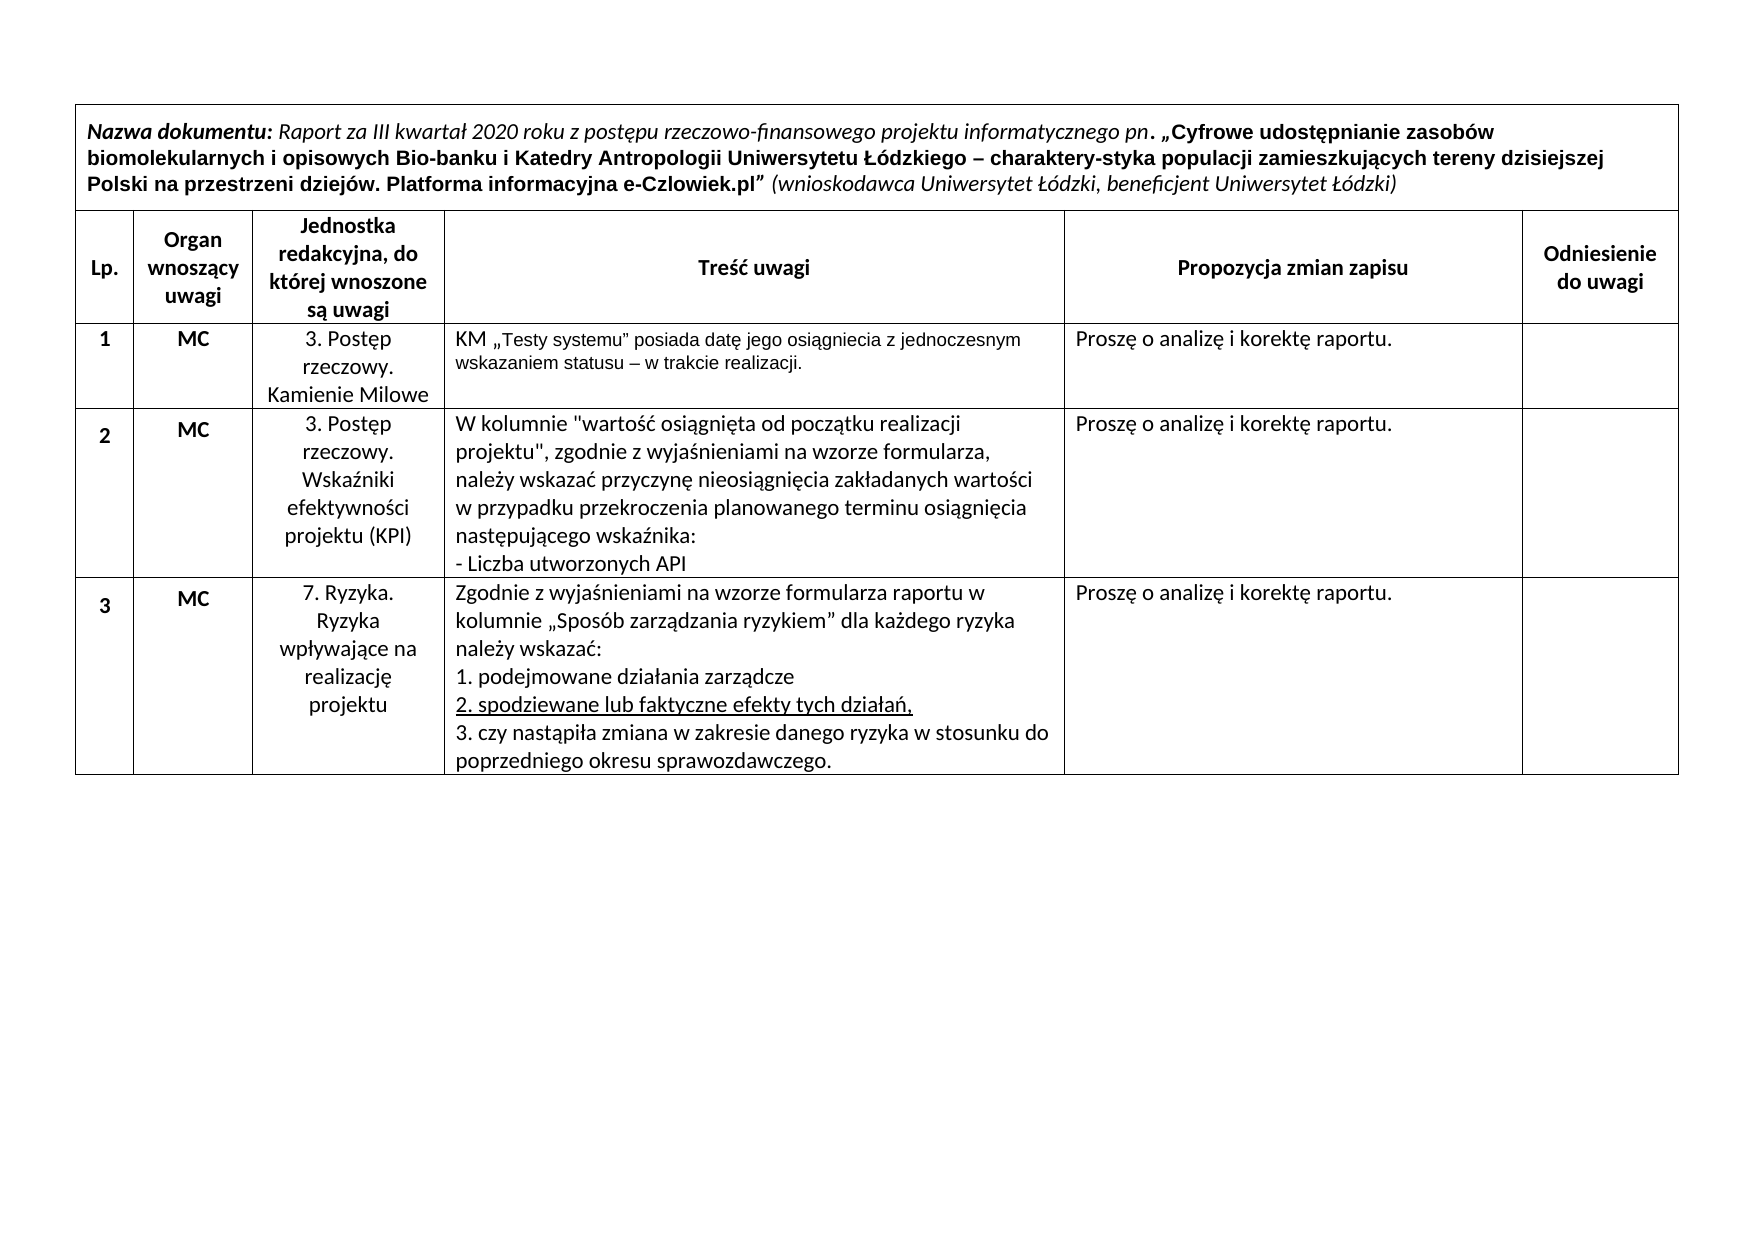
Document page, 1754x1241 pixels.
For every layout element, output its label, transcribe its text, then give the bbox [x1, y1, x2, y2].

table_cell Jednostka redakcyjna, do której wnoszone są uwagi [253, 211, 444, 323]
table_cell MC [134, 578, 252, 774]
table_cell MC [134, 324, 252, 408]
table_cell [1523, 578, 1678, 774]
table_cell MC [134, 409, 252, 577]
table_cell KM „Testy systemu” posiada datę jego osiągniecia z jednoczesnym wskazaniem statusu – w trakcie realizacji. [445, 324, 1064, 408]
table_cell [1523, 324, 1678, 408]
table_header Nazwa dokumentu: Raport za III kwartał 2020 roku z postępu rzeczowo-finansowego projektu informatycznego pn. „Cyfrowe udostępnianie zasobów biomolekularnych i opisowych Bio-banku i Katedry Antropologii Uniwersytetu Łódzkiego – charaktery-styka populacji zamieszkujących tereny dzisiejszej Polski na przestrzeni dziejów. Platforma informacyjna e-Czlowiek.pl” (wnioskodawca Uniwersytet Łódzki, beneficjent Uniwersytet Łódzki) [76, 105, 1678, 210]
table_cell Proszę o analizę i korektę raportu. [1065, 324, 1522, 408]
table_cell 7. Ryzyka. Ryzyka wpływające na realizację projektu [253, 578, 444, 774]
table_cell Proszę o analizę i korektę raportu. [1065, 578, 1522, 774]
table_cell 2 [76, 409, 133, 577]
table_cell W kolumnie "wartość osiągnięta od początku realizacji projektu", zgodnie z wyjaśnieniami na wzorze formularza, należy wskazać przyczynę nieosiągnięcia zakładanych wartości w przypadku przekroczenia planowanego terminu osiągnięcia następującego wskaźnika: - Liczba utworzonych API [445, 409, 1064, 577]
table_cell 3. Postęp rzeczowy. Kamienie Milowe [253, 324, 444, 408]
table_cell [1523, 409, 1678, 577]
table_cell Organ wnoszący uwagi [134, 211, 252, 323]
table_cell Odniesienie do uwagi [1523, 211, 1678, 323]
table_cell Zgodnie z wyjaśnieniami na wzorze formularza raportu w kolumnie „Sposób zarządzania ryzykiem” dla każdego ryzyka należy wskazać: 1. podejmowane działania zarządcze 2. spodziewane lub faktyczne efekty tych działań, 3. czy nastąpiła zmiana w zakresie danego ryzyka w stosunku do poprzedniego okresu sprawozdawczego. [445, 578, 1064, 774]
table_cell 3 [76, 578, 133, 774]
table_cell Propozycja zmian zapisu [1065, 211, 1522, 323]
table_cell 1 [76, 324, 133, 408]
table_cell Proszę o analizę i korektę raportu. [1065, 409, 1522, 577]
table_cell Lp. [76, 211, 133, 323]
table_cell 3. Postęp rzeczowy. Wskaźniki efektywności projektu (KPI) [253, 409, 444, 577]
table_cell Treść uwagi [445, 211, 1064, 323]
